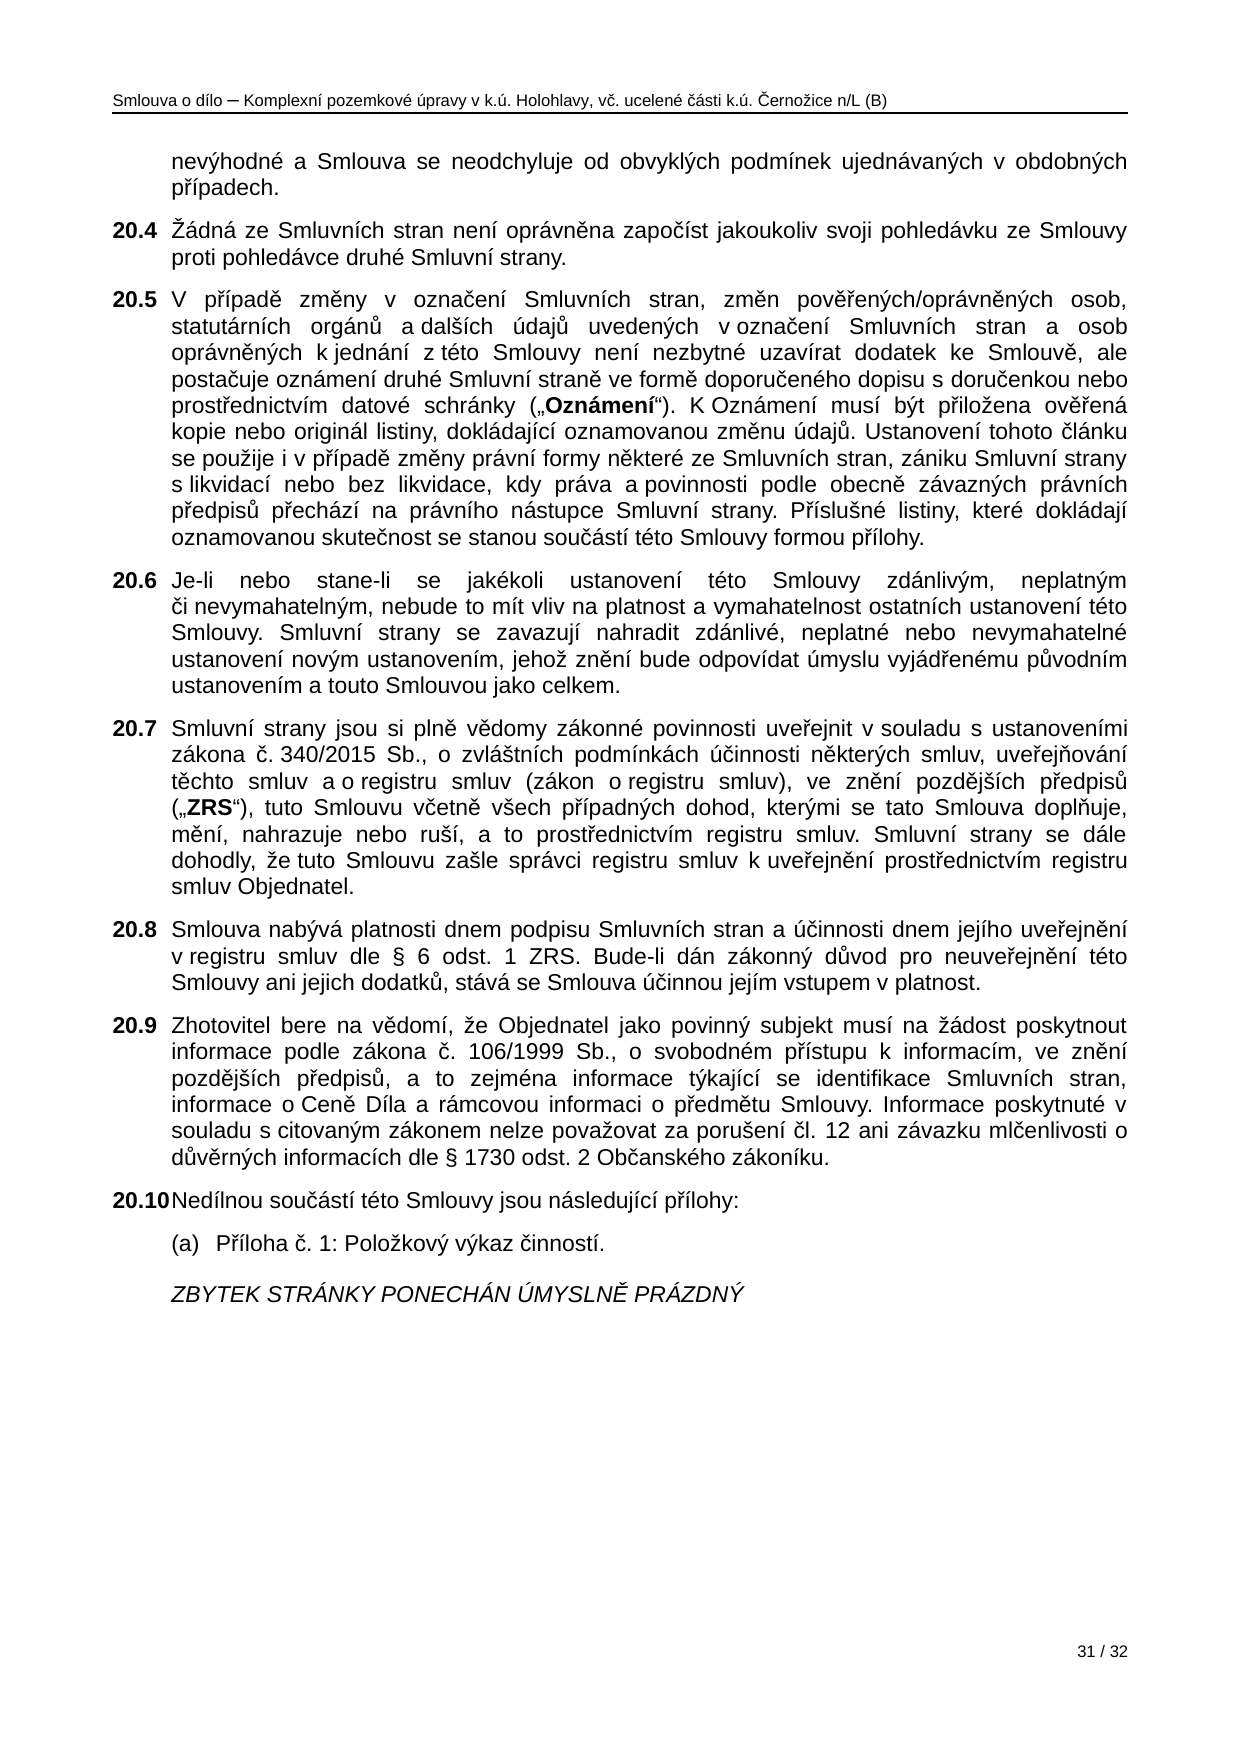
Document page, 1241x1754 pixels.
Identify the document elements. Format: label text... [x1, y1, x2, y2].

text Smlouva nabývá platnosti dnem podpisu Smluvních stran a účinnosti dnem jejího uveřejnění v registru smluv dle § 6 odst. 1 ZRS. Bude-li dán zákonný důvod pro neuveřejnění této Smlouvy ani jejich dodatků, stává se Smlouva účinnou jejím vstupem v platnost. [112, 916, 1128, 995]
text V případě změny v označení Smluvních stran, změn pověřených/oprávněných osob, statutárních orgánů a dalších údajů uvedených v označení Smluvních stran a osob oprávněných k jednání z této Smlouvy není nezbytné uzavírat dodatek ke Smlouvě, ale postačuje oznámení druhé Smluvní straně ve formě doporučeného dopisu s doručenkou nebo prostřednictvím datové schránky („Oznámení“). K Oznámení musí být přiložena ověřená kopie nebo originál listiny, dokládající oznamovanou změnu údajů. Ustanovení tohoto článku se použije i v případě změny právní formy některé ze Smluvních stran, zániku Smluvní strany s likvidací nebo bez likvidace, kdy práva a povinnosti podle obecně závazných právních předpisů přechází na právního nástupce Smluvní strany. Příslušné listiny, které dokládají oznamovanou skutečnost se stanou součástí této Smlouvy formou přílohy. [112, 286, 1128, 550]
text Je-li nebo stane-li se jakékoli ustanovení této Smlouvy zdánlivým, neplatným či nevymahatelným, nebude to mít vliv na platnost a vymahatelnost ostatních ustanovení této Smlouvy. Smluvní strany se zavazují nahradit zdánlivé, neplatné nebo nevymahatelné ustanovení novým ustanovením, jehož znění bude odpovídat úmyslu vyjádřenému původním ustanovením a touto Smlouvou jako celkem. [112, 567, 1128, 698]
text Žádná ze Smluvních stran není oprávněna započíst jakoukoliv svoji pohledávku ze Smlouvy proti pohledávce druhé Smluvní strany. [112, 217, 1128, 270]
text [112, 148, 1128, 200]
list Příloha č. 1: Položkový výkaz činností. [171, 1230, 1128, 1256]
text Zhotovitel bere na vědomí, že Objednatel jako povinný subjekt musí na žádost poskytnout informace podle zákona č. 106/1999 Sb., o svobodném přístupu k informacím, ve znění pozdějších předpisů, a to zejména informace týkající se identifikace Smluvních stran, informace o Ceně Díla a rámcovou informaci o předmětu Smlouvy. Informace poskytnuté v souladu s citovaným zákonem nelze považovat za porušení čl. 12 ani závazku mlčenlivosti o důvěrných informacích dle § 1730 odst. 2 Občanského zákoníku. [112, 1012, 1128, 1170]
text Nedílnou součástí této Smlouvy jsou následující přílohy: [112, 1187, 1128, 1213]
list ZBYTEK STRÁNKY PONECHÁN ÚMYSLNĚ PRÁZDNÝ [171, 1281, 1128, 1307]
text Smluvní strany jsou si plně vědomy zákonné povinnosti uveřejnit v souladu s ustanoveními zákona č. 340/2015 Sb., o zvláštních podmínkách účinnosti některých smluv, uveřejňování těchto smluv a o registru smluv (zákon o registru smluv), ve znění pozdějších předpisů („ZRS“), tuto Smlouvu včetně všech případných dohod, kterými se tato Smlouva doplňuje, mění, nahrazuje nebo ruší, a to prostřednictvím registru smluv. Smluvní strany se dále dohodly, že tuto Smlouvu zašle správci registru smluv k uveřejnění prostřednictvím registru smluv Objednatel. [112, 715, 1128, 899]
